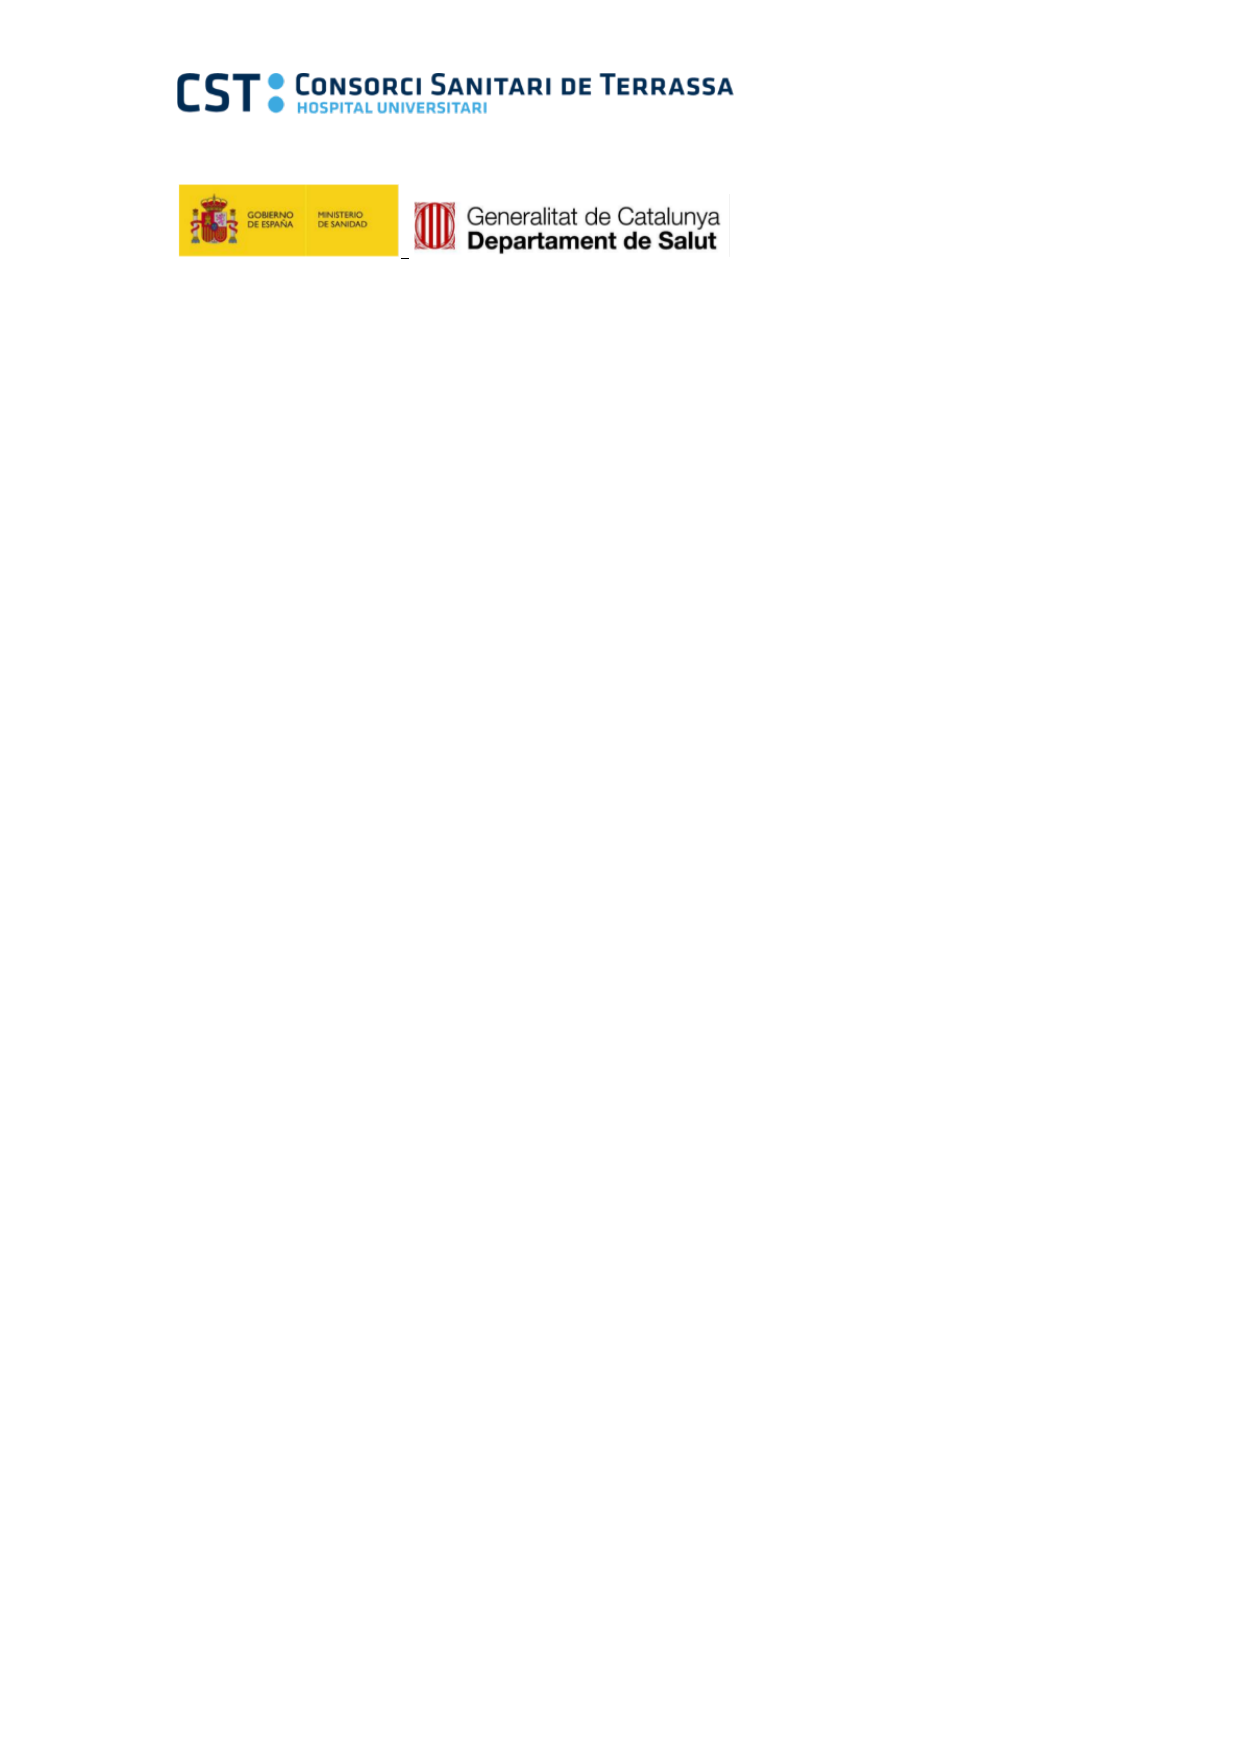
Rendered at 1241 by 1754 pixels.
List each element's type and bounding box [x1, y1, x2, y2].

picture [409, 194, 736, 257]
picture [177, 73, 740, 119]
picture [177, 184, 401, 257]
